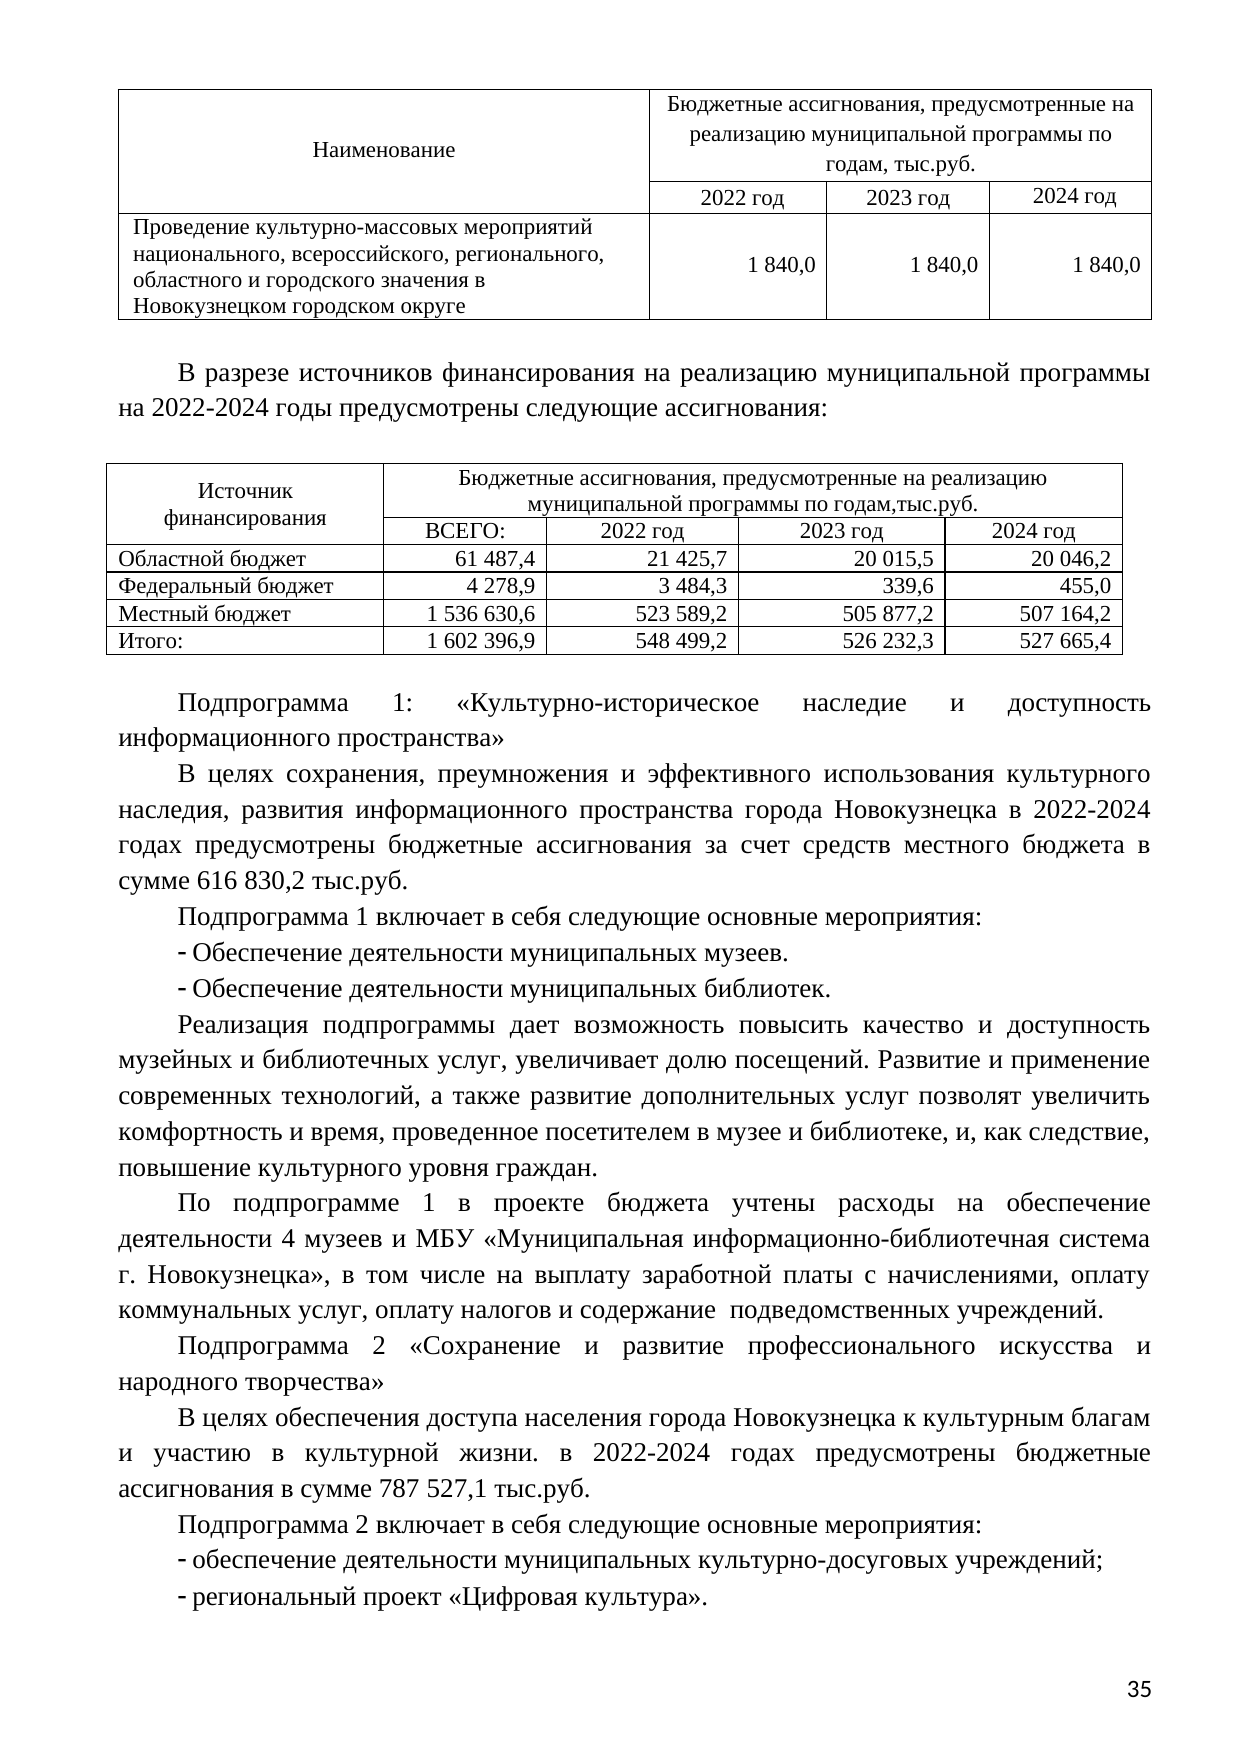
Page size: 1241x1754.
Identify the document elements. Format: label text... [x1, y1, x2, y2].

list региональный проект «Цифровая культура». [118, 1579, 1152, 1611]
table_cell 2023 год [827, 182, 989, 212]
table_header Источник финансирования [107, 464, 383, 544]
table_cell 507 164,2 [946, 600, 1122, 626]
table_cell 548 499,2 [547, 627, 738, 653]
table_cell 526 232,3 [739, 627, 944, 653]
text В целях обеспечения доступа населения города Новокузнецка к культурным благам и участию в культурной жизни. в 2022-2024 годах предусмотрены бюджетные ассигнования в сумме 787 527,1 тыс.руб. [118, 1401, 1152, 1503]
text Подпрограмма 1: «Культурно-историческое наследие и доступность информационного пространства» [118, 686, 1152, 753]
table_cell Областной бюджет [107, 545, 383, 571]
list Обеспечение деятельности муниципальных библиотек. [118, 972, 1152, 1003]
text Подпрограмма 1 включает в себя следующие основные мероприятия: [118, 900, 1152, 931]
table_cell 1 536 630,6 [384, 600, 546, 626]
text В целях сохранения, преумножения и эффективного использования культурного наследия, развития информационного пространства города Новокузнецка в 2022-2024 годах предусмотрены бюджетные ассигнования за счет средств местного бюджета в сумме 616 830,2 тыс.руб. [118, 757, 1152, 896]
table_header Бюджетные ассигнования, предусмотренные на реализацию муниципальной программы по годам, тыс.руб. [650, 90, 1151, 181]
list Обеспечение деятельности муниципальных музеев. [118, 936, 1152, 967]
table_header Наименование [119, 90, 649, 212]
table_cell 339,6 [739, 573, 944, 599]
text В разрезе источников финансирования на реализацию муниципальной программы на 2022-2024 годы предусмотрены следующие ассигнования: [118, 356, 1152, 422]
table_cell 505 877,2 [739, 600, 944, 626]
table_cell 1 840,0 [990, 214, 1151, 319]
table_cell 21 425,7 [547, 545, 738, 571]
table_cell 3 484,3 [547, 573, 738, 599]
text Реализация подпрограммы дает возможность повысить качество и доступность музейных и библиотечных услуг, увеличивает долю посещений. Развитие и применение современных технологий, а также развитие дополнительных услуг позволят увеличить комфортность и время, проведенное посетителем в музее и библиотеке, и, как следствие, повышение культурного уровня граждан. [118, 1008, 1152, 1182]
table_cell 1 602 396,9 [384, 627, 546, 653]
table_header Бюджетные ассигнования, предусмотренные на реализацию муниципальной программы по годам,тыс.руб. [384, 464, 1122, 517]
table_cell 523 589,2 [547, 600, 738, 626]
table_cell Местный бюджет [107, 600, 383, 626]
table_cell 2022 год [547, 518, 738, 544]
table_cell 20 015,5 [739, 545, 944, 571]
text Подпрограмма 2 включает в себя следующие основные мероприятия: [118, 1508, 1152, 1539]
table_cell 61 487,4 [384, 545, 546, 571]
table_cell 1 840,0 [827, 214, 989, 319]
table_cell Проведение культурно-массовых мероприятий национального, всероссийского, регионального, областного и городского значения в Новокузнецком городском округе [119, 214, 649, 319]
table_cell 20 046,2 [946, 545, 1122, 571]
table_cell 527 665,4 [946, 627, 1122, 653]
table_cell ВСЕГО: [384, 518, 546, 544]
table_cell 2024 год [990, 182, 1151, 212]
table_cell 2022 год [650, 182, 826, 212]
table_cell Федеральный бюджет [107, 573, 383, 599]
table_cell 1 840,0 [650, 214, 826, 319]
text Подпрограмма 2 «Сохранение и развитие профессионального искусства и народного творчества» [118, 1329, 1152, 1396]
table_cell Итого: [107, 627, 383, 653]
table_cell 4 278,9 [384, 573, 546, 599]
table_cell 455,0 [946, 573, 1122, 599]
list обеспечение деятельности муниципальных культурно-досуговых учреждений; [118, 1544, 1152, 1575]
text По подпрограмме 1 в проекте бюджета учтены расходы на обеспечение деятельности 4 музеев и МБУ «Муниципальная информационно-библиотечная система г. Новокузнецка», в том числе на выплату заработной платы с начислениями, оплату коммунальных услуг, оплату налогов и содержание подведомственных учреждений. [118, 1186, 1152, 1325]
table_cell 2023 год [739, 518, 944, 544]
table_cell 2024 год [946, 518, 1122, 544]
